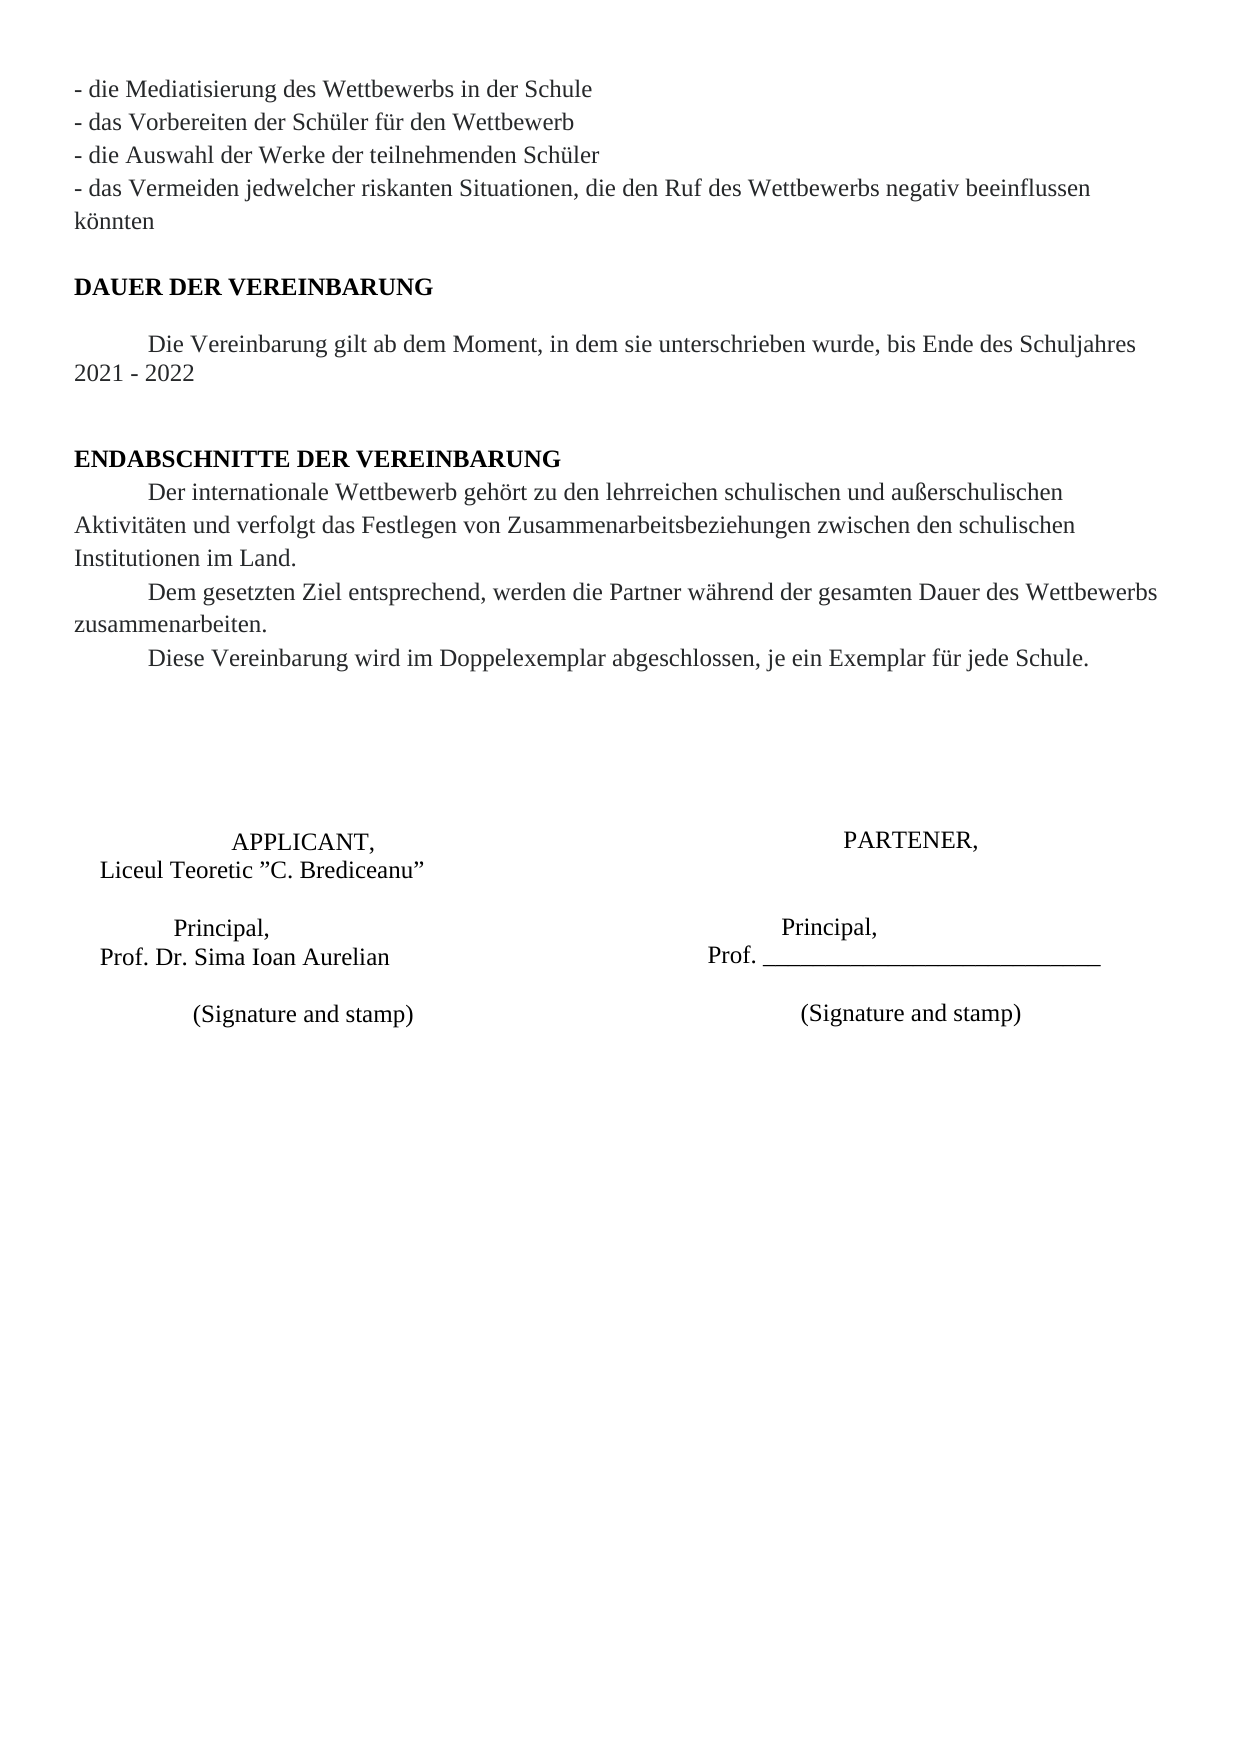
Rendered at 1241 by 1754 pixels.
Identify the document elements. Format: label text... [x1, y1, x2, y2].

text - das Vorbereiten der Schüler für den Wettbewerb [74, 107, 1167, 136]
text - das Vermeiden jedwelcher riskanten Situationen, die den Ruf des Wettbewerbs negativ beeinflussen könnten [74, 173, 1167, 235]
text Diese Vereinbarung wird im Doppelexemplar abgeschlossen, je ein Exemplar für jede Schule. [74, 643, 1167, 671]
text Der internationale Wettbewerb gehört zu den lehrreichen schulischen und außerschulischen Aktivitäten und verfolgt das Festlegen von Zusammenarbeitsbeziehungen zwischen den schulischen Institutionen im Land. [74, 477, 1167, 572]
text DAUER DER VEREINBARUNG [74, 272, 1167, 301]
text Die Vereinbarung gilt ab dem Moment, in dem sie unterschrieben wurde, bis Ende des Schuljahres 2021 - 2022 [74, 329, 1167, 387]
text ENDABSCHNITTE DER VEREINBARUNG [74, 444, 1167, 473]
text - die Auswahl der Werke der teilnehmenden Schüler [74, 140, 1167, 169]
text Dem gesetzten Ziel entsprechend, werden die Partner während der gesamten Dauer des Wettbewerbs zusammenarbeiten. [74, 577, 1167, 638]
text - die Mediatisierung des Wettbewerbs in der Schule [74, 74, 1167, 103]
